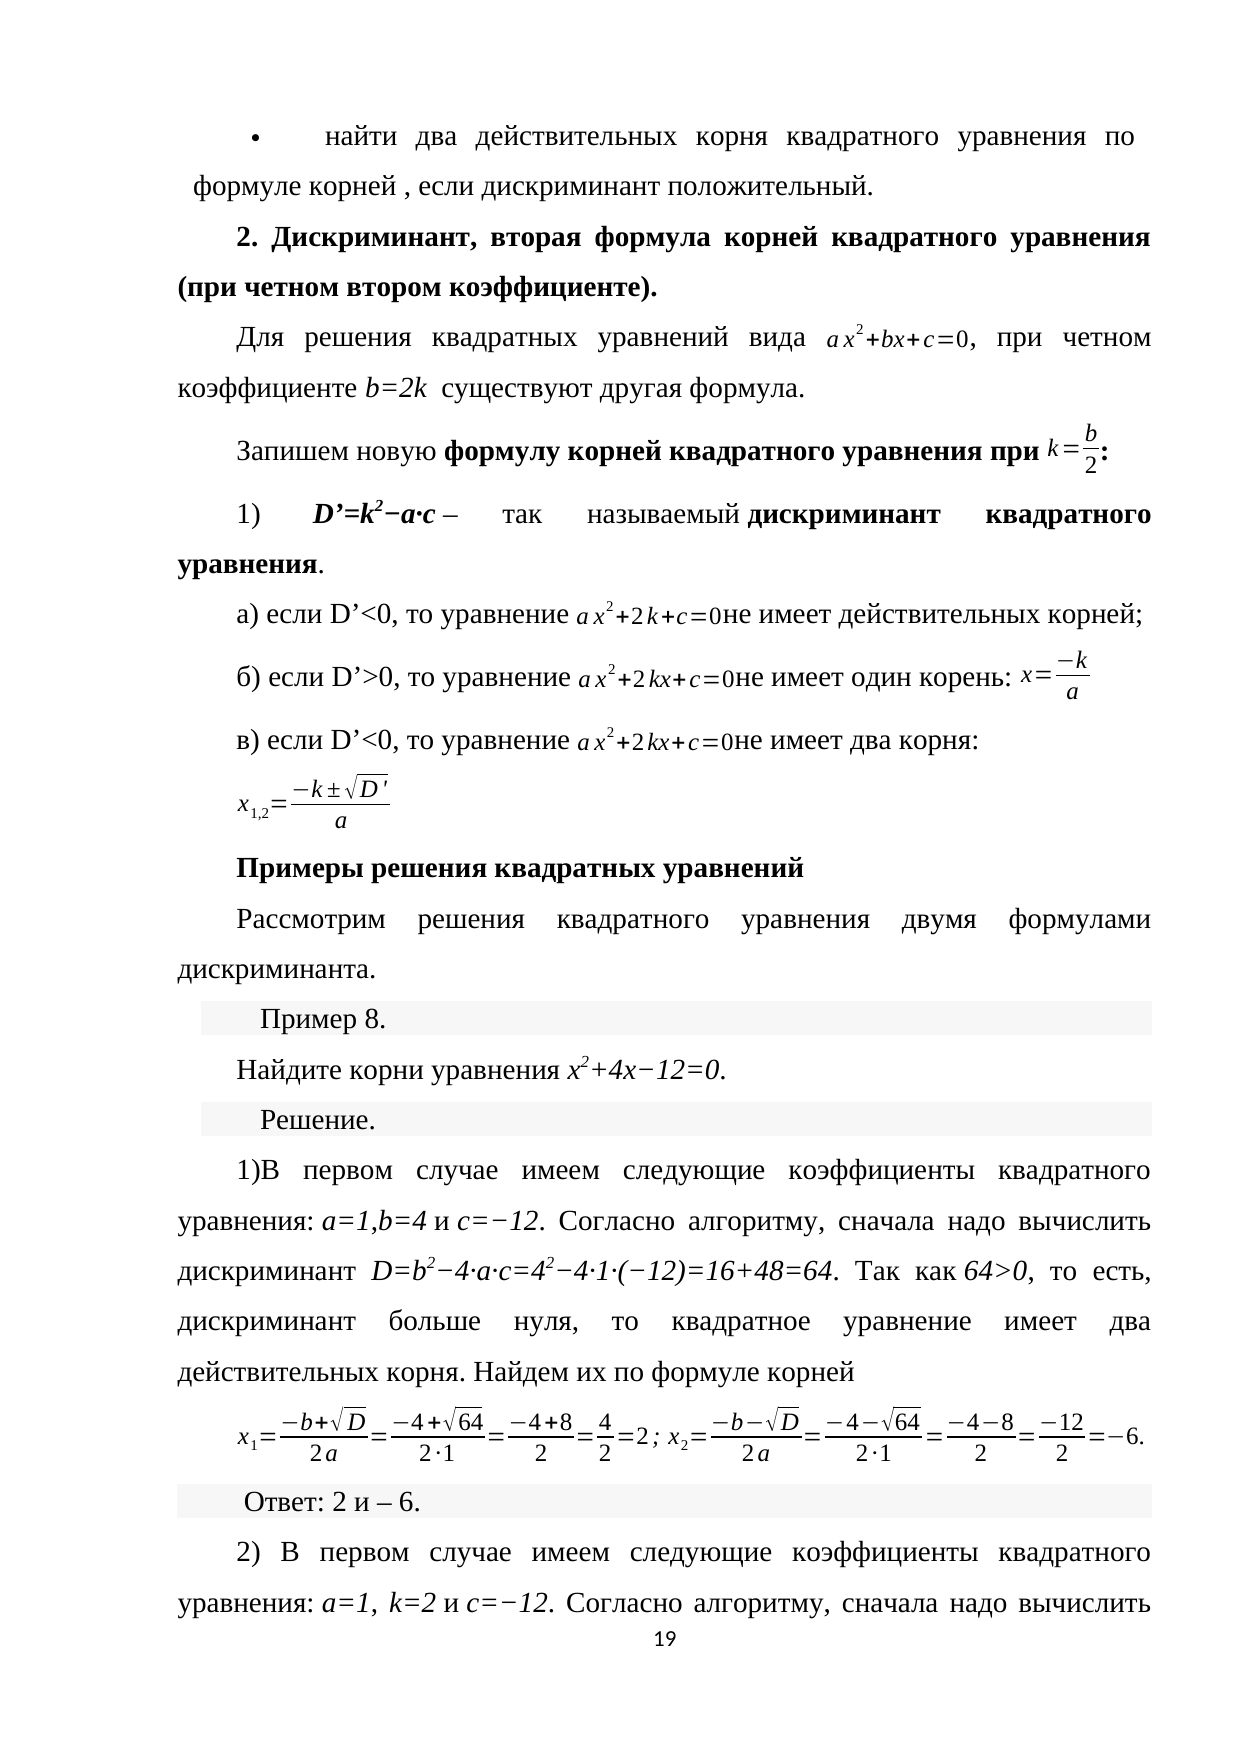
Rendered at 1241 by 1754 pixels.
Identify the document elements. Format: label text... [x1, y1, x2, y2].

text б) если D’>0, то уравнение не имеет один корень: [177, 647, 1152, 706]
text 1)В первом случае имеем следующие коэффициенты квадратного уравнения: a=1,b=4 и c=−12. Согласно алгоритму, сначала надо вычислить дискриминант D=b2−4·a·c=42−4·1·(−12)=16+48=64. Так как 64>0, то есть, дискриминант больше нуля, то квадратное уравнение имеет два действительных корня. Найдем их по формуле корней [177, 1152, 1152, 1387]
text 2. Дискриминант, вторая формула корней квадратного уравнения (при четном втором коэффициенте). [177, 219, 1152, 303]
text Для решения квадратных уравнений вида , при четном коэффициенте b=2k существуют другая формула. [177, 319, 1152, 403]
text 1) D’=k2−a·c – так называемый дискриминант квадратного уравнения. [177, 496, 1152, 579]
text Найдите корни уравнения x2+4x−12=0. [177, 1052, 1152, 1085]
text Рассмотрим решения квадратного уравнения двумя формулами дискриминанта. [177, 901, 1152, 985]
text Решение. [201, 1102, 1152, 1136]
text а) если D’<0, то уравнение не имеет действительных корней; [177, 596, 1152, 630]
text в) если D’<0, то уравнение не имеет два корня: [177, 722, 1152, 756]
text Примеры решения квадратных уравнений [177, 851, 1152, 884]
text Пример 8. [201, 1001, 1152, 1035]
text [177, 1534, 1152, 1618]
text Ответ: 2 и – 6. [177, 1484, 1152, 1518]
list найти два действительных корня квадратного уравнения по формуле корней , если дискриминант положительный. [193, 118, 1136, 202]
text Запишем новую формулу корней квадратного уравнения при : [177, 420, 1152, 479]
